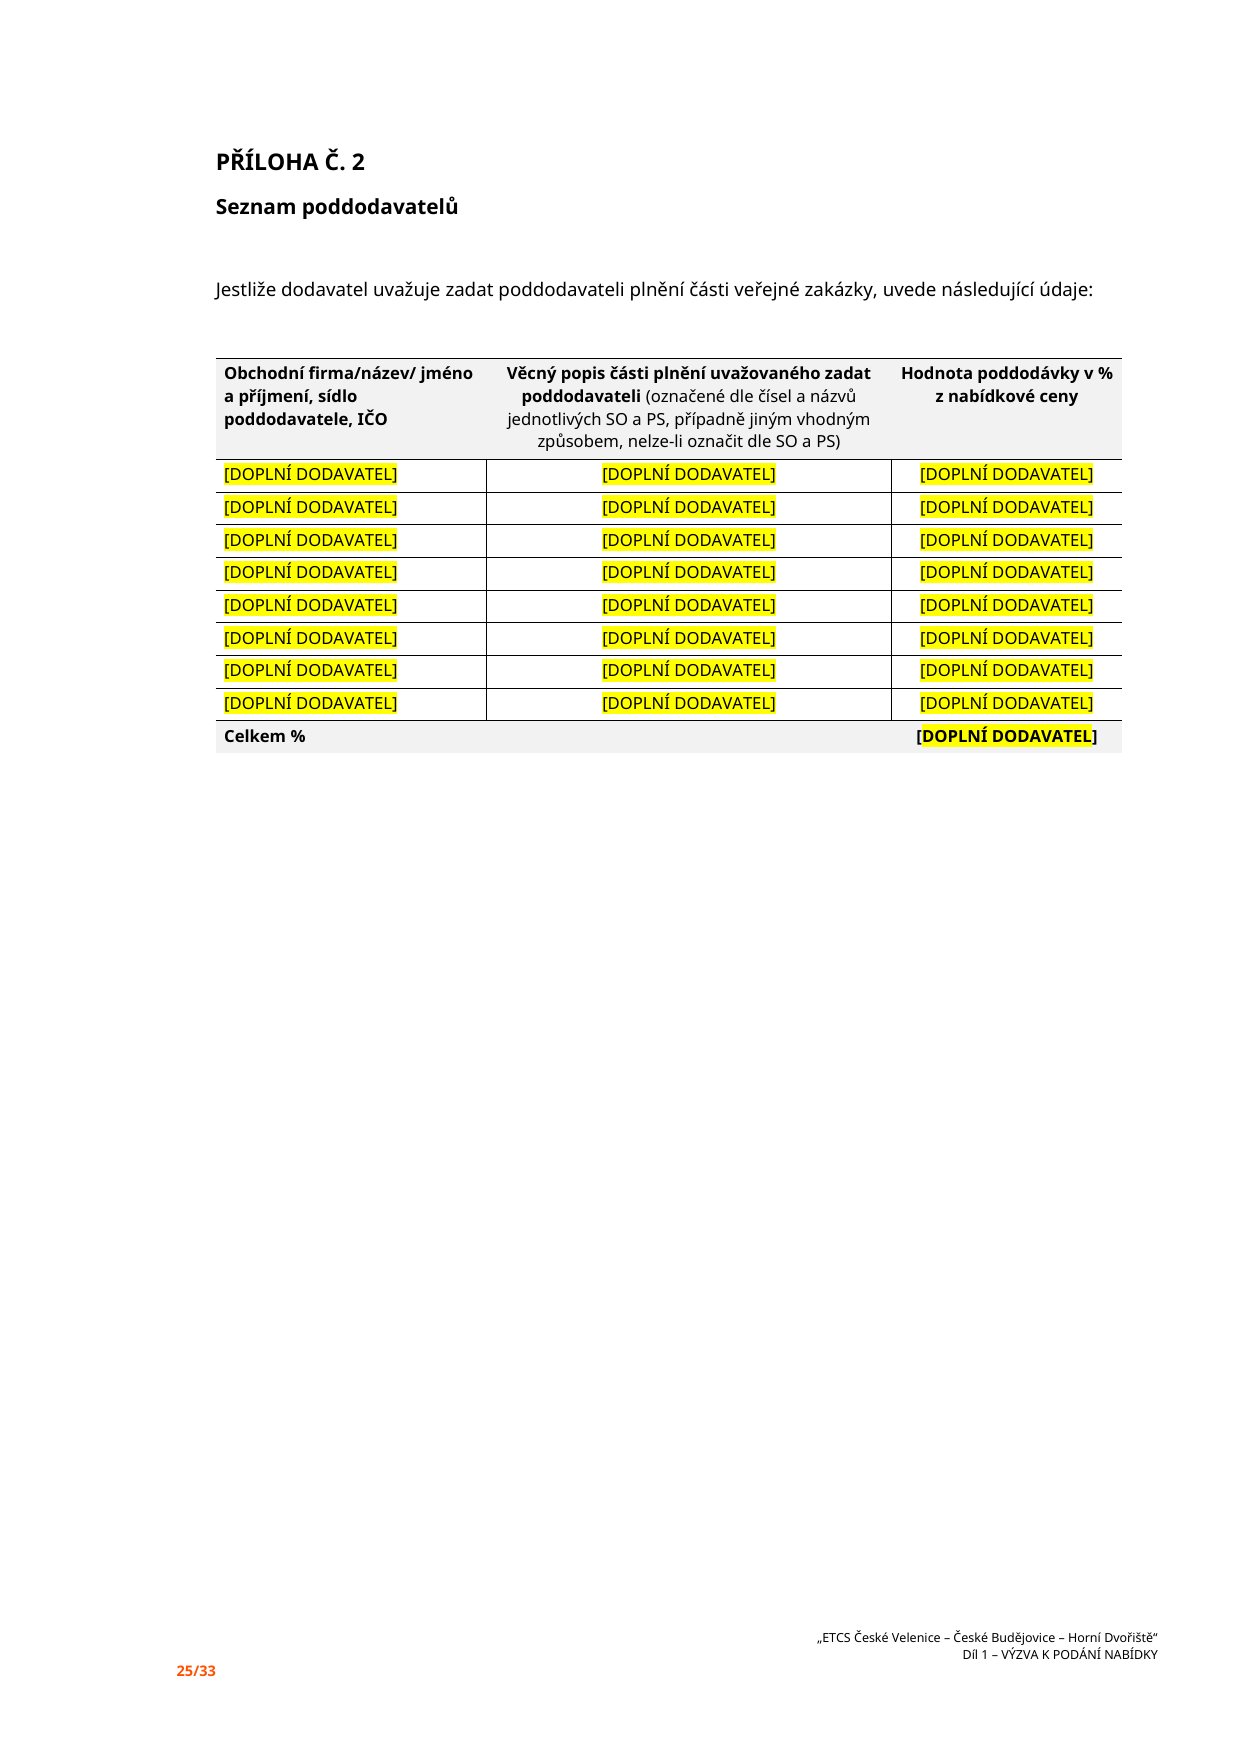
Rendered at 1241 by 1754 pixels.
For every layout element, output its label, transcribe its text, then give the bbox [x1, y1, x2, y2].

table_header Obchodní firma/název/ jméno a příjmení, sídlo poddodavatele, IČO [216, 359, 486, 459]
table_cell [DOPLNÍ DODAVATEL] [487, 493, 891, 524]
text Jestliže dodavatel uvažuje zadat poddodavateli plnění části veřejné zakázky, uvede následující údaje: [216, 277, 1122, 302]
table_cell [DOPLNÍ DODAVATEL] [487, 525, 891, 557]
table_cell [DOPLNÍ DODAVATEL] [487, 460, 891, 491]
table_cell [DOPLNÍ DODAVATEL] [891, 721, 1122, 753]
table_cell [DOPLNÍ DODAVATEL] [892, 689, 1122, 720]
text Příloha č. 2 [216, 146, 1122, 177]
table_cell [DOPLNÍ DODAVATEL] [892, 656, 1122, 688]
table_cell [DOPLNÍ DODAVATEL] [216, 525, 486, 557]
table_cell [DOPLNÍ DODAVATEL] [487, 558, 891, 589]
table_cell [DOPLNÍ DODAVATEL] [892, 623, 1122, 655]
table_cell [DOPLNÍ DODAVATEL] [216, 493, 486, 524]
table_cell [DOPLNÍ DODAVATEL] [216, 558, 486, 589]
table_header Věcný popis části plnění uvažovaného zadat poddodavateli (označené dle čísel a názvů jednotlivých SO a PS, případně jiným vhodným způsobem, nelze-li označit dle SO a PS) [486, 359, 891, 459]
table_cell [DOPLNÍ DODAVATEL] [487, 689, 891, 720]
table_cell [DOPLNÍ DODAVATEL] [216, 656, 486, 688]
table_cell [486, 721, 891, 753]
table_cell Celkem % [216, 721, 486, 753]
table_cell [DOPLNÍ DODAVATEL] [892, 558, 1122, 589]
table_cell [DOPLNÍ DODAVATEL] [216, 460, 486, 491]
table_cell [DOPLNÍ DODAVATEL] [892, 493, 1122, 524]
table_cell [DOPLNÍ DODAVATEL] [892, 460, 1122, 491]
table_cell [DOPLNÍ DODAVATEL] [892, 591, 1122, 622]
table_cell [DOPLNÍ DODAVATEL] [892, 525, 1122, 557]
table_cell [DOPLNÍ DODAVATEL] [487, 623, 891, 655]
table_cell [DOPLNÍ DODAVATEL] [487, 591, 891, 622]
table_cell [DOPLNÍ DODAVATEL] [216, 623, 486, 655]
table_cell [DOPLNÍ DODAVATEL] [487, 656, 891, 688]
text Seznam poddodavatelů [216, 192, 1122, 221]
table_header Hodnota poddodávky v % z nabídkové ceny [891, 359, 1122, 459]
table_cell [DOPLNÍ DODAVATEL] [216, 689, 486, 720]
table_cell [DOPLNÍ DODAVATEL] [216, 591, 486, 622]
